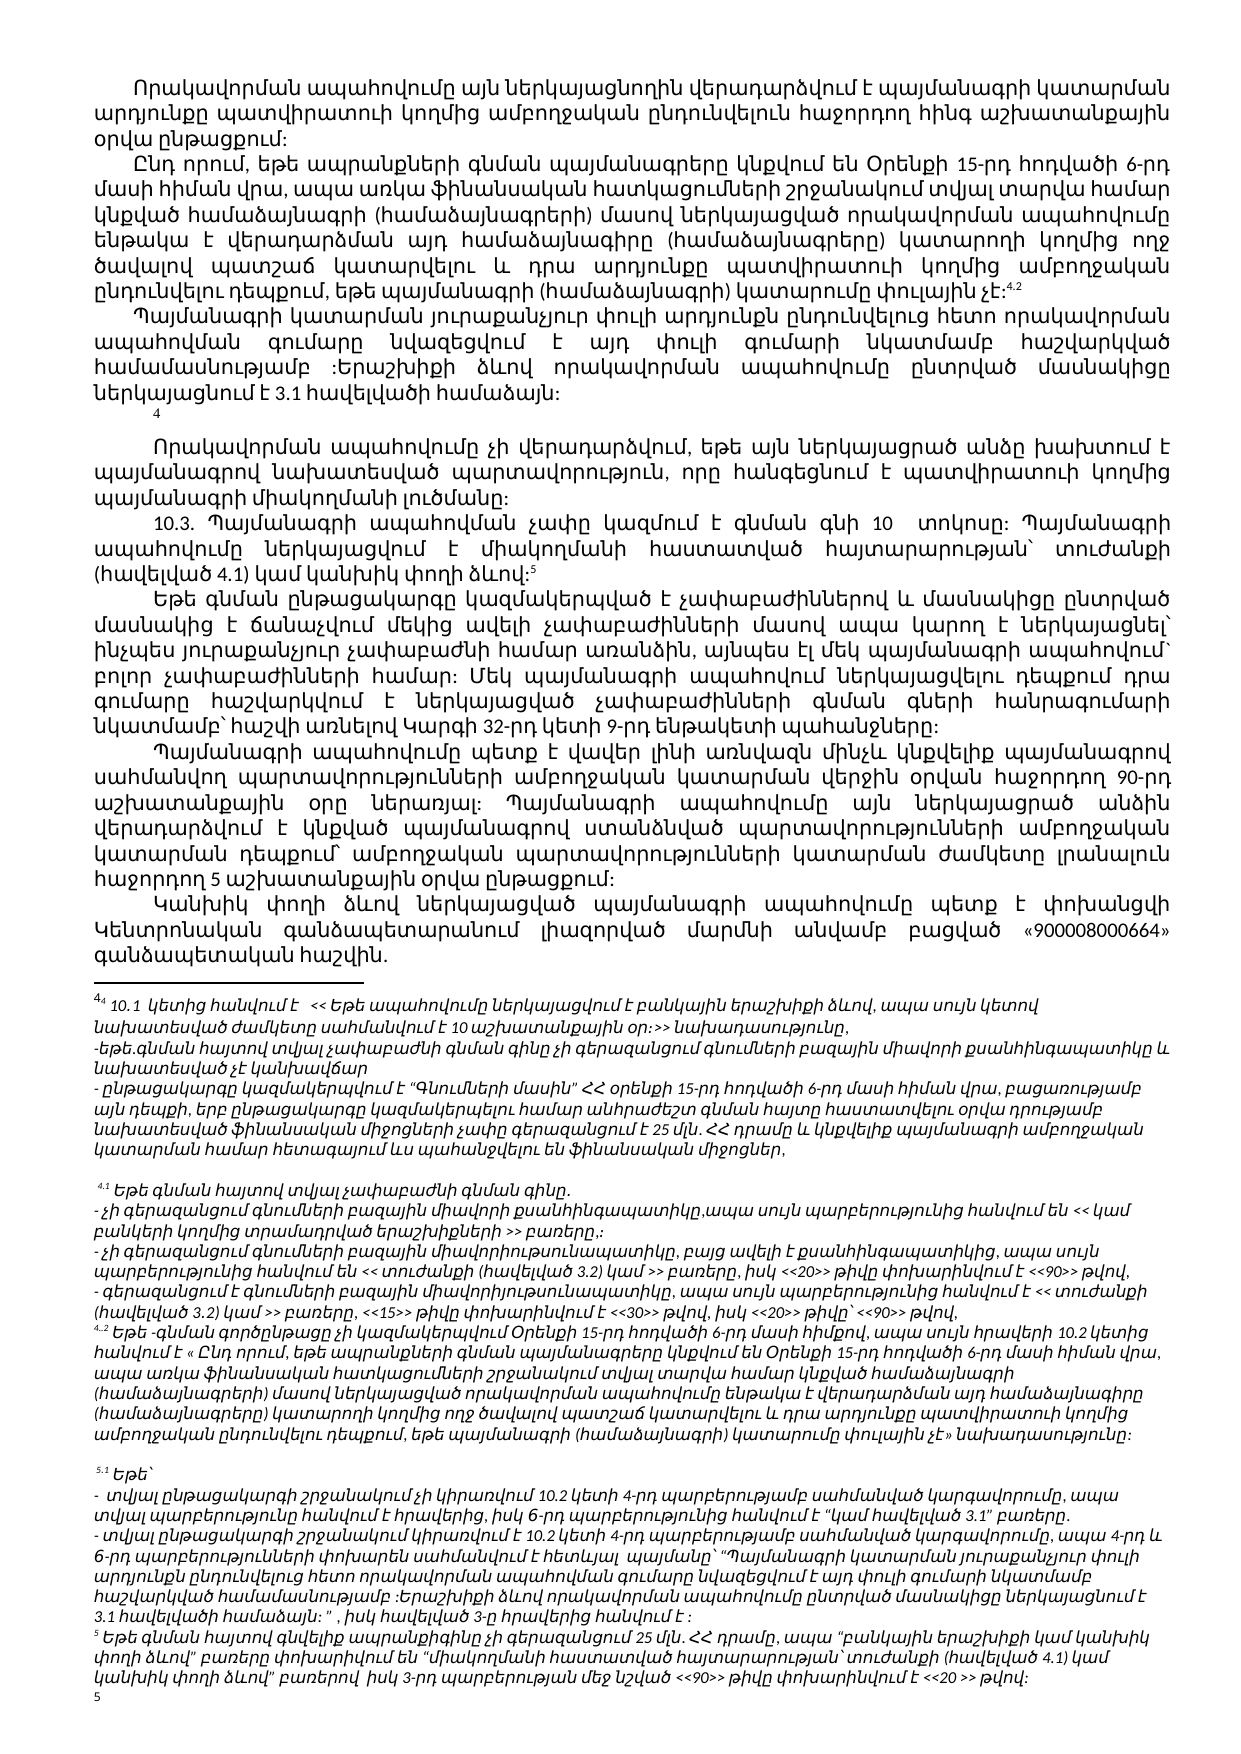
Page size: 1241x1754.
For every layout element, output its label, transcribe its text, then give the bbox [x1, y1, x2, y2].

text Որակավորման ապահովումը այն ներկայացնողին վերադարձվում է պայմանագրի կատարման արդյունքը պատվիրատուի կողմից ամբողջական ընդունվելուն հաջորդող հինգ աշխատանքային օրվա ընթացքում: [94, 75, 1171, 151]
text Ընդ որում, եթե ապրանքների գնման պայմանագրերը կնքվում են Օրենքի 15-րդ հոդվածի 6-րդ մասի հիման վրա, ապա առկա ֆինանսական հատկացումների շրջանակում տվյալ տարվա համար կնքված համաձայնագրի (համաձայնագրերի) մասով ներկայացված որակավորման ապահովումը ենթակա է վերադարձման այդ համաձայնագիրը (համաձայնագրերը) կատարողի կողմից ողջ ծավալով պատշաճ կատարվելու և դրա արդյունքը պատվիրատուի կողմից ամբողջական ընդունվելու դեպքում, եթե պայմանագրի (համաձայնագրի) կատարումը փուլային չէ:4.2 [94, 151, 1171, 304]
text Պայմանագրի ապահովումը պետք է վավեր լինի առնվազն մինչև կնքվելիք պայմանագրով սահմանվող պարտավորությունների ամբողջական կատարման վերջին օրվան հաջորդող 90-րդ աշխատանքային օրը ներառյալ: Պայմանագրի ապահովումը այն ներկայացրած անձին վերադարձվում է կնքված պայմանագրով ստանձնված պարտավորությունների ամբողջական կատարման դեպքում՝ ամբողջական պարտավորությունների կատարման ժամկետը լրանալուն հաջորդող 5 աշխատանքային օրվա ընթացքում: [94, 739, 1171, 892]
text Պայմանագրի կատարման յուրաքանչյուր փուլի արդյունքն ընդունվելուց հետո որակավորման ապահովման գումարը նվազեցվում է այդ փուլի գումարի նկատմամբ հաշվարկված համամասնությամբ :Երաշխիքի ձևով որակավորման ապահովումը ընտրված մասնակիցը ներկայացնում է 3.1 հավելվածի համաձայն: [94, 304, 1171, 405]
text Եթե գնման ընթացակարգը կազմակերպված է չափաբաժիններով և մասնակիցը ընտրված մասնակից է ճանաչվում մեկից ավելի չափաբաժինների մասով ապա կարող է ներկայացնել՝ ինչպես յուրաքանչյուր չափաբաժնի համար առանձին, այնպես էլ մեկ պայմանագրի ապահովում` բոլոր չափաբաժինների համար: Մեկ պայմանագրի ապահովում ներկայացվելու դեպքում դրա գումարը հաշվարկվում է ներկայացված չափաբաժինների գնման գների հանրագումարի նկատմամբ՝ հաշվի առնելով Կարգի 32-րդ կետի 9-րդ ենթակետի պահանջները: [94, 587, 1171, 739]
text 10.3. Պայմանագրի ապահովման չափը կազմում է գնման գնի 10 տոկոսը: Պայմանագրի ապահովումը ներկայացվում է միակողմանի հաստատված հայտարարության՝ տուժանքի (հավելված 4.1) կամ կանխիկ փողի ձևով: [94, 510, 1171, 587]
text Որակավորման ապահովումը չի վերադարձվում, եթե այն ներկայացրած անձը խախտում է պայմանագրով նախատեսված պարտավորություն, որը հանգեցնում է պատվիրատուի կողմից պայմանագրի միակողմանի լուծմանը: [94, 434, 1171, 510]
text Կանխիկ փողի ձևով ներկայացված պայմանագրի ապահովումը պետք է փոխանցվի Կենտրոնական գանձապետարանում լիազորված մարմնի անվամբ բացված «900008000664» գանձապետական հաշվին. [94, 892, 1171, 968]
